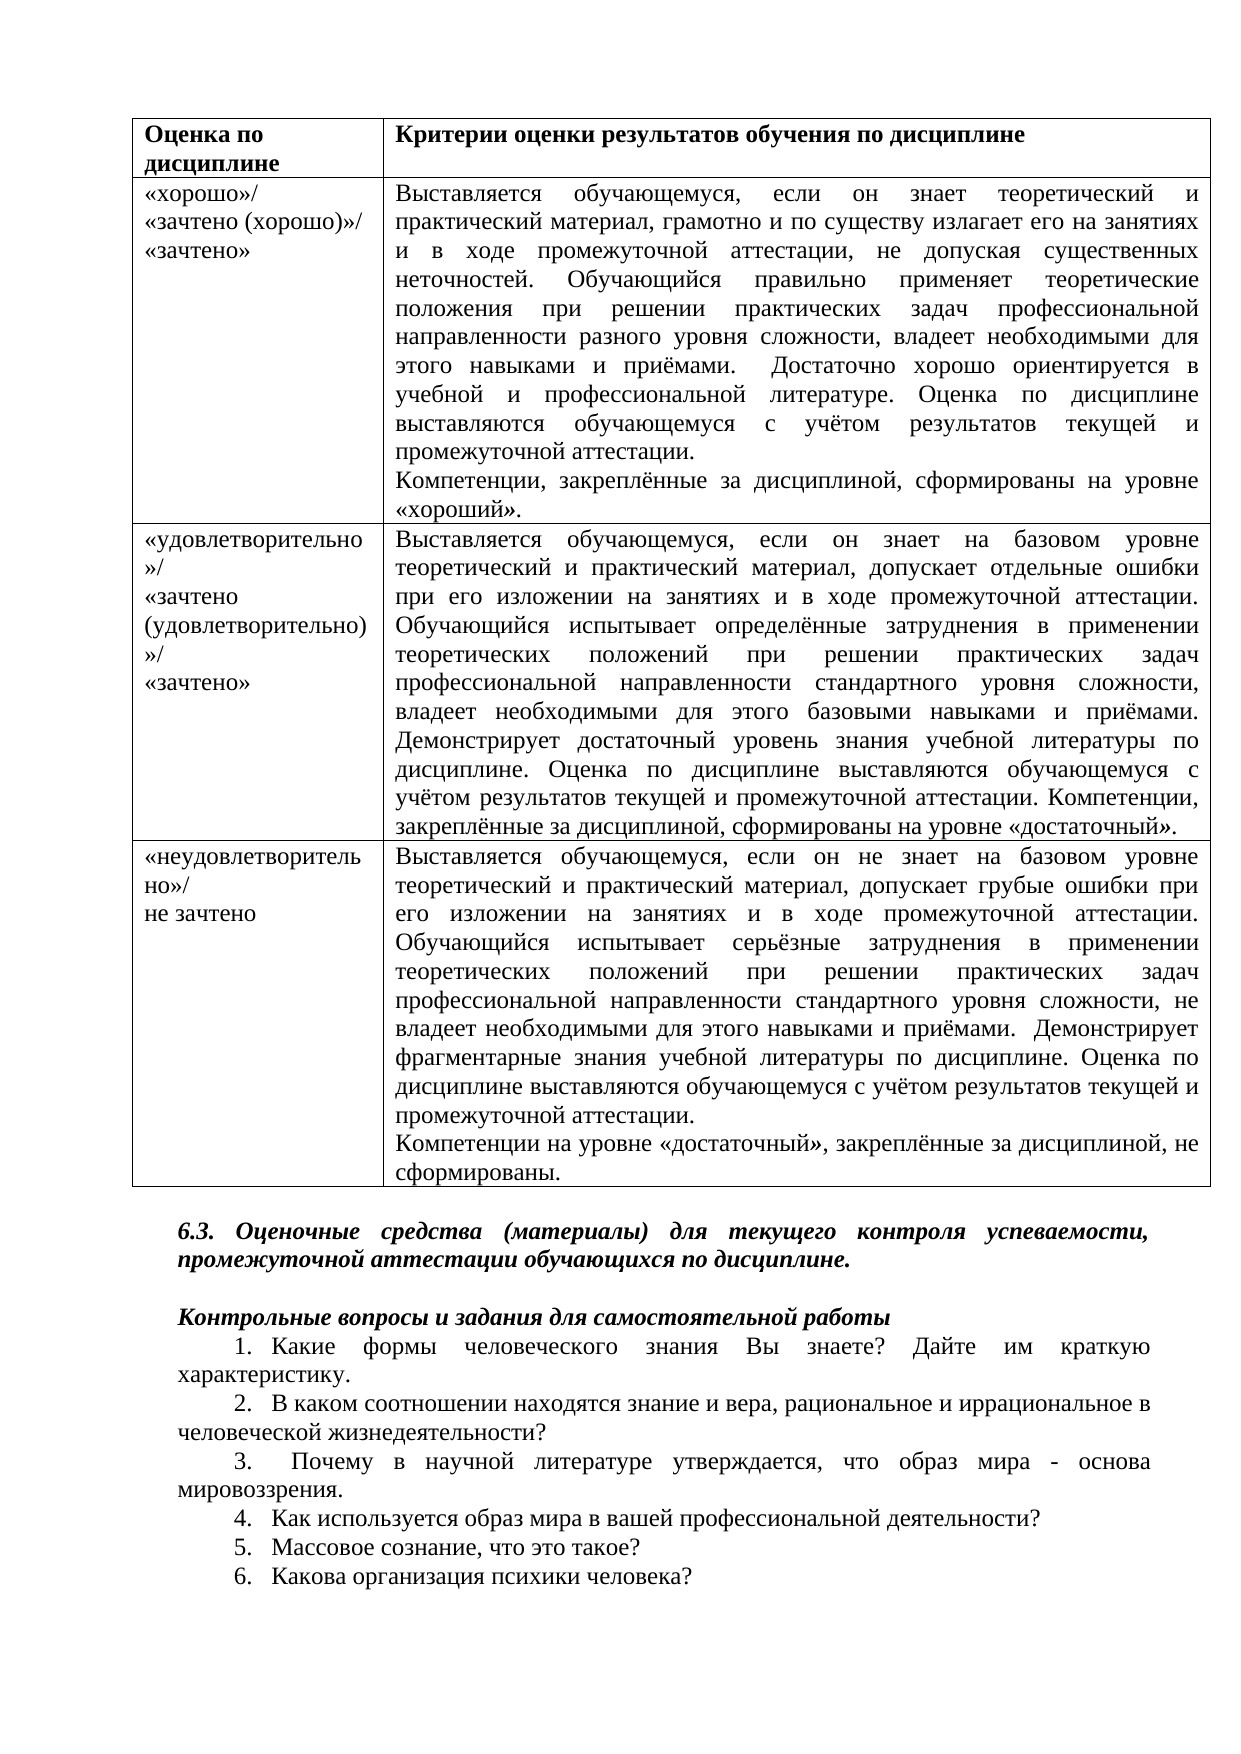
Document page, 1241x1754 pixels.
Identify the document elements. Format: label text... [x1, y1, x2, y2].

text Контрольные вопросы и задания для самостоятельной работы [177, 1302, 1152, 1331]
table_header Критерии оценки результатов обучения по дисциплине [384, 119, 1210, 177]
table_cell Выставляется обучающемуся, если он знает теоретический и практический материал, грамотно и по существу излагает его на занятиях и в ходе промежуточной аттестации, не допуская существенных неточностей. Обучающийся правильно применяет теоретические положения при решении практических задач профессиональной направленности разного уровня сложности, владеет необходимыми для этого навыками и приёмами. Достаточно хорошо ориентируется в учебной и профессиональной литературе. Оценка по дисциплине выставляются обучающемуся с учётом результатов текущей и промежуточной аттестации. Компетенции, закреплённые за дисциплиной, сформированы на уровне «хороший». [384, 178, 1210, 523]
table_cell «неудовлетворительно»/ не зачтено [133, 841, 383, 1186]
list Как используется образ мира в вашей профессиональной деятельности? [177, 1503, 1152, 1532]
table_cell Выставляется обучающемуся, если он знает на базовом уровне теоретический и практический материал, допускает отдельные ошибки при его изложении на занятиях и в ходе промежуточной аттестации. Обучающийся испытывает определённые затруднения в применении теоретических положений при решении практических задач профессиональной направленности стандартного уровня сложности, владеет необходимыми для этого базовыми навыками и приёмами. Демонстрирует достаточный уровень знания учебной литературы по дисциплине. Оценка по дисциплине выставляются обучающемуся с учётом результатов текущей и промежуточной аттестации. Компетенции, закреплённые за дисциплиной, сформированы на уровне «достаточный». [384, 524, 1210, 840]
list Какова организация психики человека? [177, 1561, 1152, 1589]
list Почему в научной литературе утверждается, что образ мира - основа мировоззрения. [177, 1446, 1152, 1503]
list В каком соотношении находятся знание и вера, рациональное и иррациональное в человеческой жизнедеятельности? [177, 1388, 1152, 1446]
list Какие формы человеческого знания Вы знаете? Дайте им краткую характеристику. [177, 1331, 1152, 1388]
table_cell «удовлетворительно»/ «зачтено (удовлетворительно)»/ «зачтено» [133, 524, 383, 840]
list Массовое сознание, что это такое? [177, 1532, 1152, 1561]
table_cell Выставляется обучающемуся, если он не знает на базовом уровне теоретический и практический материал, допускает грубые ошибки при его изложении на занятиях и в ходе промежуточной аттестации. Обучающийся испытывает серьёзные затруднения в применении теоретических положений при решении практических задач профессиональной направленности стандартного уровня сложности, не владеет необходимыми для этого навыками и приёмами. Демонстрирует фрагментарные знания учебной литературы по дисциплине. Оценка по дисциплине выставляются обучающемуся с учётом результатов текущей и промежуточной аттестации. Компетенции на уровне «достаточный», закреплённые за дисциплиной, не сформированы. [384, 841, 1210, 1186]
table_cell «хорошо»/ «зачтено (хорошо)»/ «зачтено» [133, 178, 383, 523]
text 6.3. Оценочные средства (материалы) для текущего контроля успеваемости, промежуточной аттестации обучающихся по дисциплине. [177, 1216, 1152, 1273]
table_header Оценка по дисциплине [133, 119, 383, 177]
